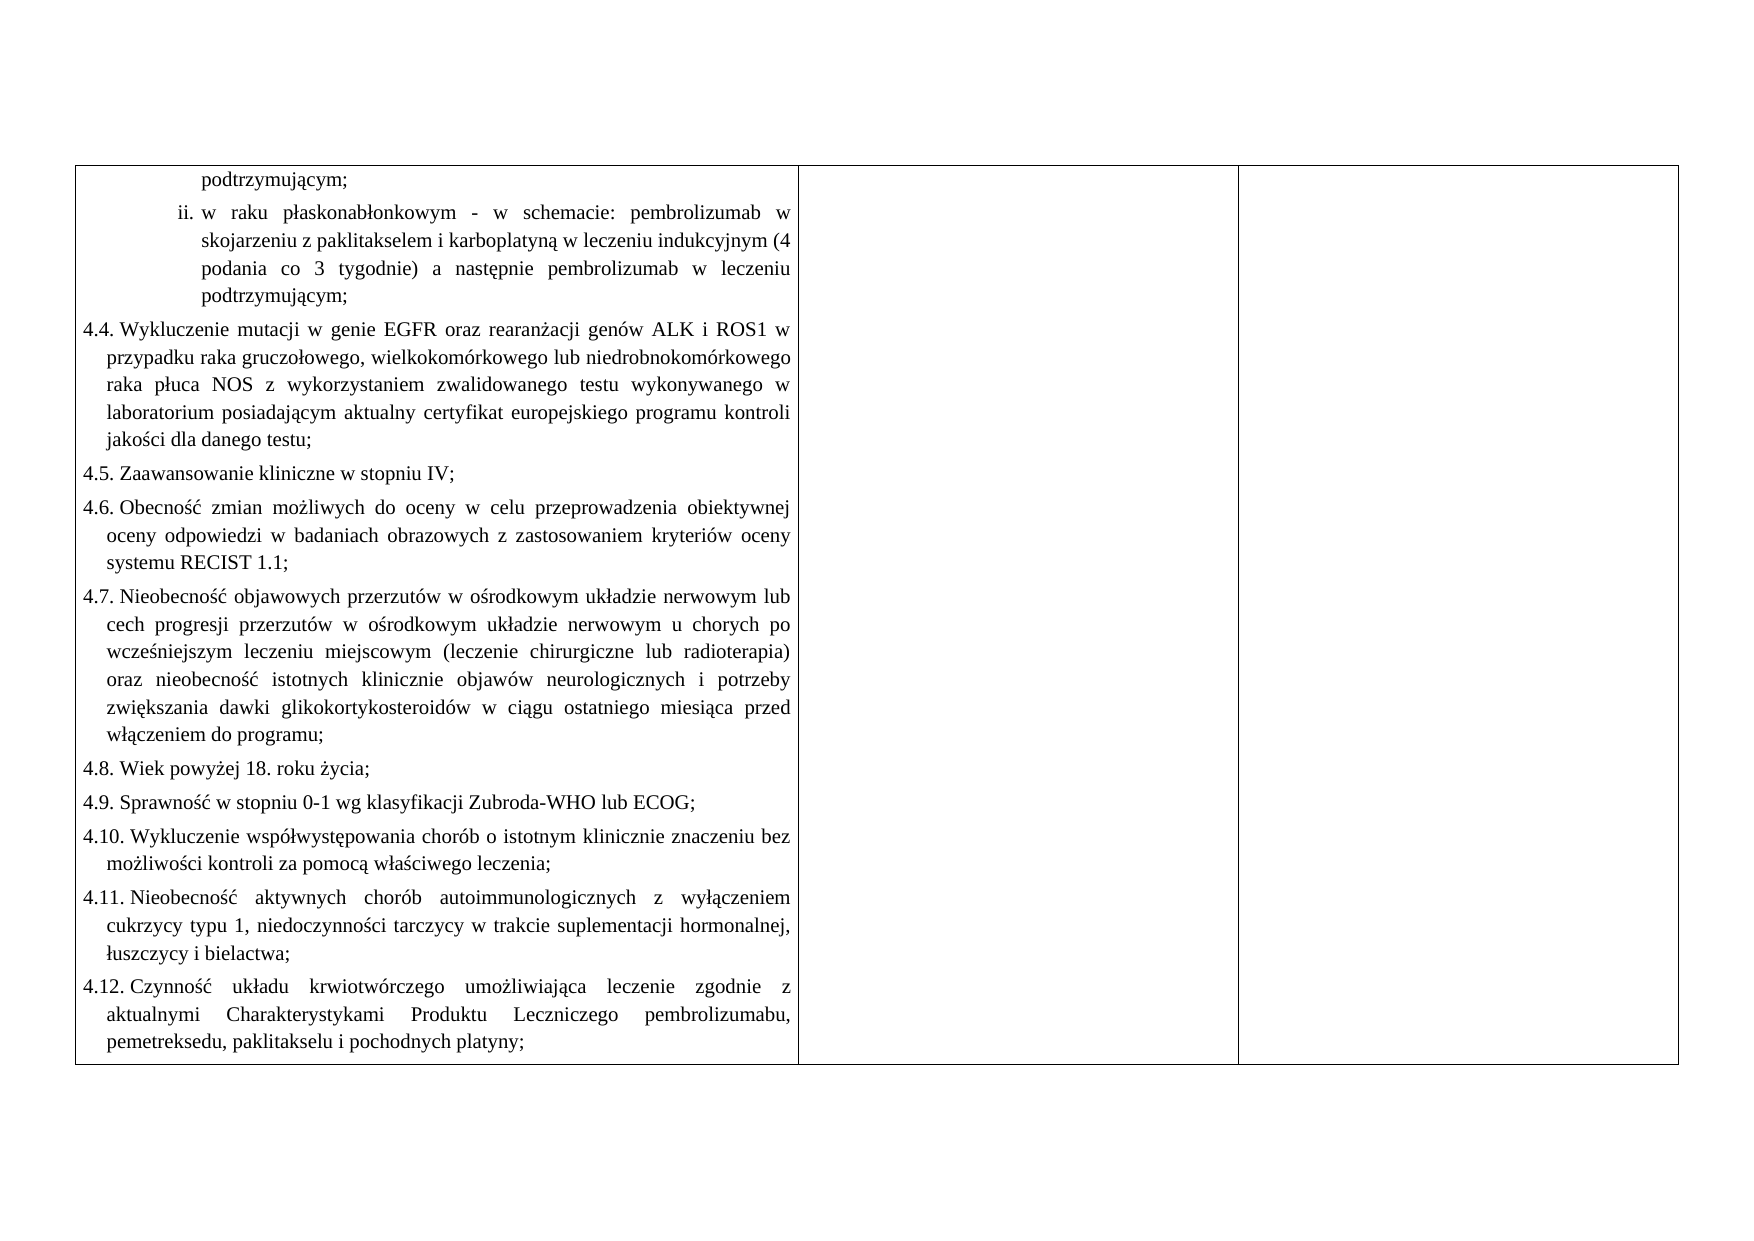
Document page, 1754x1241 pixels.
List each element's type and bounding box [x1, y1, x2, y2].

table_cell [799, 166, 1238, 1064]
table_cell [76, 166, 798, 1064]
table_cell [1239, 166, 1678, 1064]
